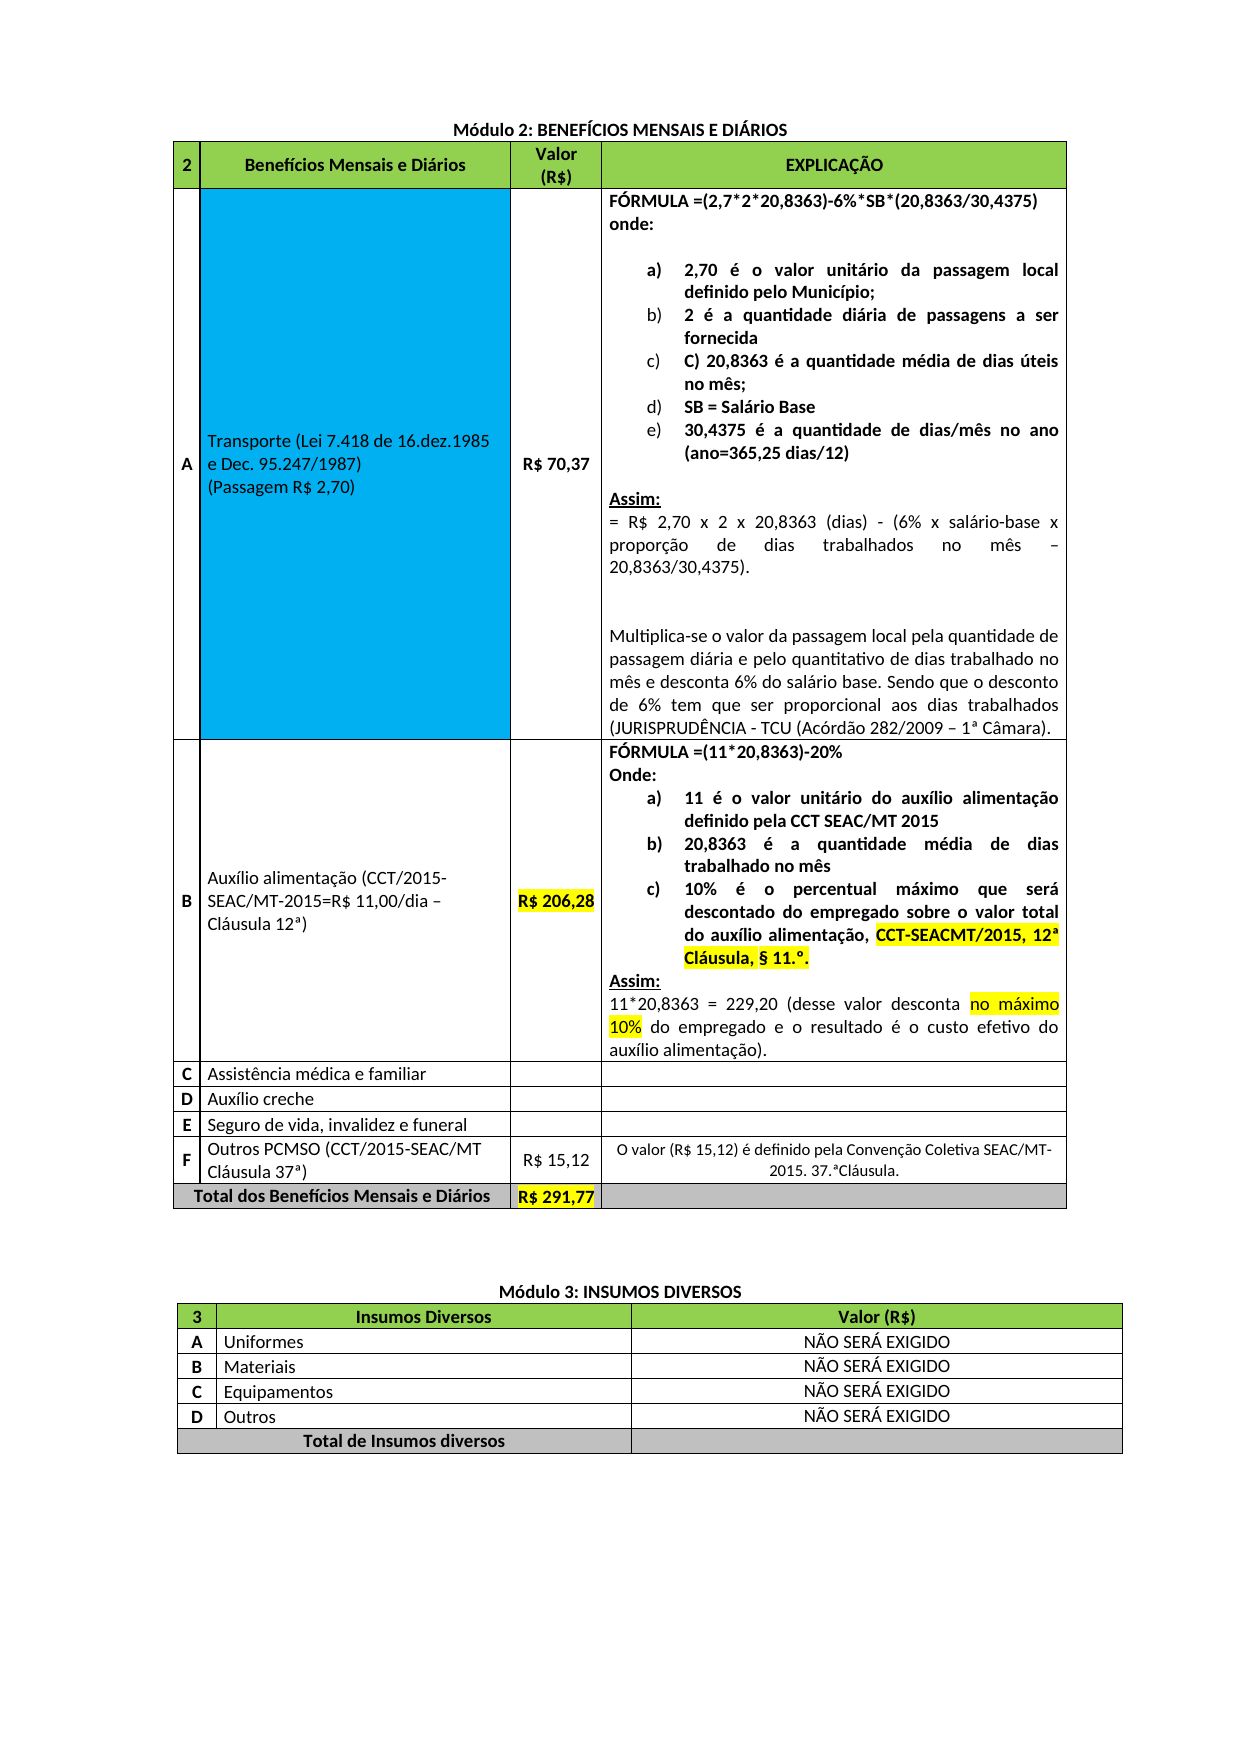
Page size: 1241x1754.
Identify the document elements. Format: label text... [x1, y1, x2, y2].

text Módulo 2: BENEFÍCIOS MENSAIS E DIÁRIOS [177, 118, 1063, 141]
table_cell [602, 1184, 1066, 1208]
table_cell [511, 1062, 601, 1086]
table_header 2 [174, 142, 199, 188]
table_cell Uniformes [217, 1329, 631, 1353]
table_cell NÃO SERÁ EXIGIDO [632, 1354, 1122, 1378]
table_cell Transporte (Lei 7.418 de 16.dez.1985 e Dec. 95.247/1987) (Passagem R$ 2,70) [201, 189, 510, 739]
table_cell R$ 291,77 [511, 1184, 601, 1208]
table_header 3 [178, 1304, 216, 1328]
table_cell [602, 1112, 1066, 1136]
table_cell R$ 206,28 [511, 740, 601, 1061]
table_cell [602, 1087, 1066, 1111]
table_cell Outros PCMSO (CCT/2015-SEAC/MT Cláusula 37ª) [201, 1137, 510, 1183]
table_cell FÓRMULA =(2,7*2*20,8363)-6%*SB*(20,8363/30,4375) onde: 2,70 é o valor unitário da passagem local definido pelo Município; 2 é a quantidade diária de passagens a ser fornecida C) 20,8363 é a quantidade média de dias úteis no mês; SB = Salário Base 30,4375 é a quantidade de dias/mês no ano (ano=365,25 dias/12) Assim: = R$ 2,70 x 2 x 20,8363 (dias) - (6% x salário-base x proporção de dias trabalhados no mês – 20,8363/30,4375). Multiplica-se o valor da passagem local pela quantidade de passagem diária e pelo quantitativo de dias trabalhado no mês e desconta 6% do salário base. Sendo que o desconto de 6% tem que ser proporcional aos dias trabalhados (JURISPRUDÊNCIA - TCU (Acórdão 282/2009 – 1ª Câmara). [602, 189, 1066, 739]
text Módulo 3: INSUMOS DIVERSOS [177, 1280, 1063, 1303]
table_header Insumos Diversos [217, 1304, 631, 1328]
table_cell A [178, 1329, 216, 1353]
table_cell E [174, 1112, 199, 1136]
table_cell R$ 70,37 [511, 189, 601, 739]
table_header Benefícios Mensais e Diários [201, 142, 510, 188]
table_cell C [178, 1379, 216, 1403]
table_cell A [174, 189, 199, 739]
table_cell NÃO SERÁ EXIGIDO [632, 1379, 1122, 1403]
table_header Valor (R$) [511, 142, 601, 188]
table_cell O valor (R$ 15,12) é definido pela Convenção Coletiva SEAC/MT-2015. 37.ªCláusula. [602, 1137, 1066, 1183]
table_cell [632, 1429, 1122, 1453]
table_cell Outros [217, 1404, 631, 1428]
table_cell C [174, 1062, 199, 1086]
table_header EXPLICAÇÃO [602, 142, 1066, 188]
table_cell [511, 1087, 601, 1111]
table_cell Auxílio alimentação (CCT/2015-SEAC/MT-2015=R$ 11,00/dia – Cláusula 12ª) [201, 740, 510, 1061]
table_cell Seguro de vida, invalidez e funeral [201, 1112, 510, 1136]
table_cell NÃO SERÁ EXIGIDO [632, 1404, 1122, 1428]
table_cell NÃO SERÁ EXIGIDO [632, 1329, 1122, 1353]
table_cell R$ 15,12 [511, 1137, 601, 1183]
table_header Valor (R$) [632, 1304, 1122, 1328]
table_cell B [174, 740, 199, 1061]
table_cell F [174, 1137, 199, 1183]
table_cell Auxílio creche [201, 1087, 510, 1111]
table_cell D [174, 1087, 199, 1111]
table_cell B [178, 1354, 216, 1378]
table_cell [511, 1112, 601, 1136]
table_cell Materiais [217, 1354, 631, 1378]
table_cell FÓRMULA =(11*20,8363)-20% Onde: 11 é o valor unitário do auxílio alimentação definido pela CCT SEAC/MT 2015 20,8363 é a quantidade média de dias trabalhado no mês 10% é o percentual máximo que será descontado do empregado sobre o valor total do auxílio alimentação, CCT-SEACMT/2015, 12ª Cláusula, § 11.º. Assim: 11*20,8363 = 229,20 (desse valor desconta no máximo 10% do empregado e o resultado é o custo efetivo do auxílio alimentação). [602, 740, 1066, 1061]
table_cell Total de Insumos diversos [178, 1429, 631, 1453]
table_cell Equipamentos [217, 1379, 631, 1403]
table_cell Total dos Benefícios Mensais e Diários [174, 1184, 510, 1208]
table_cell D [178, 1404, 216, 1428]
table_cell [602, 1062, 1066, 1086]
table_cell Assistência médica e familiar [201, 1062, 510, 1086]
